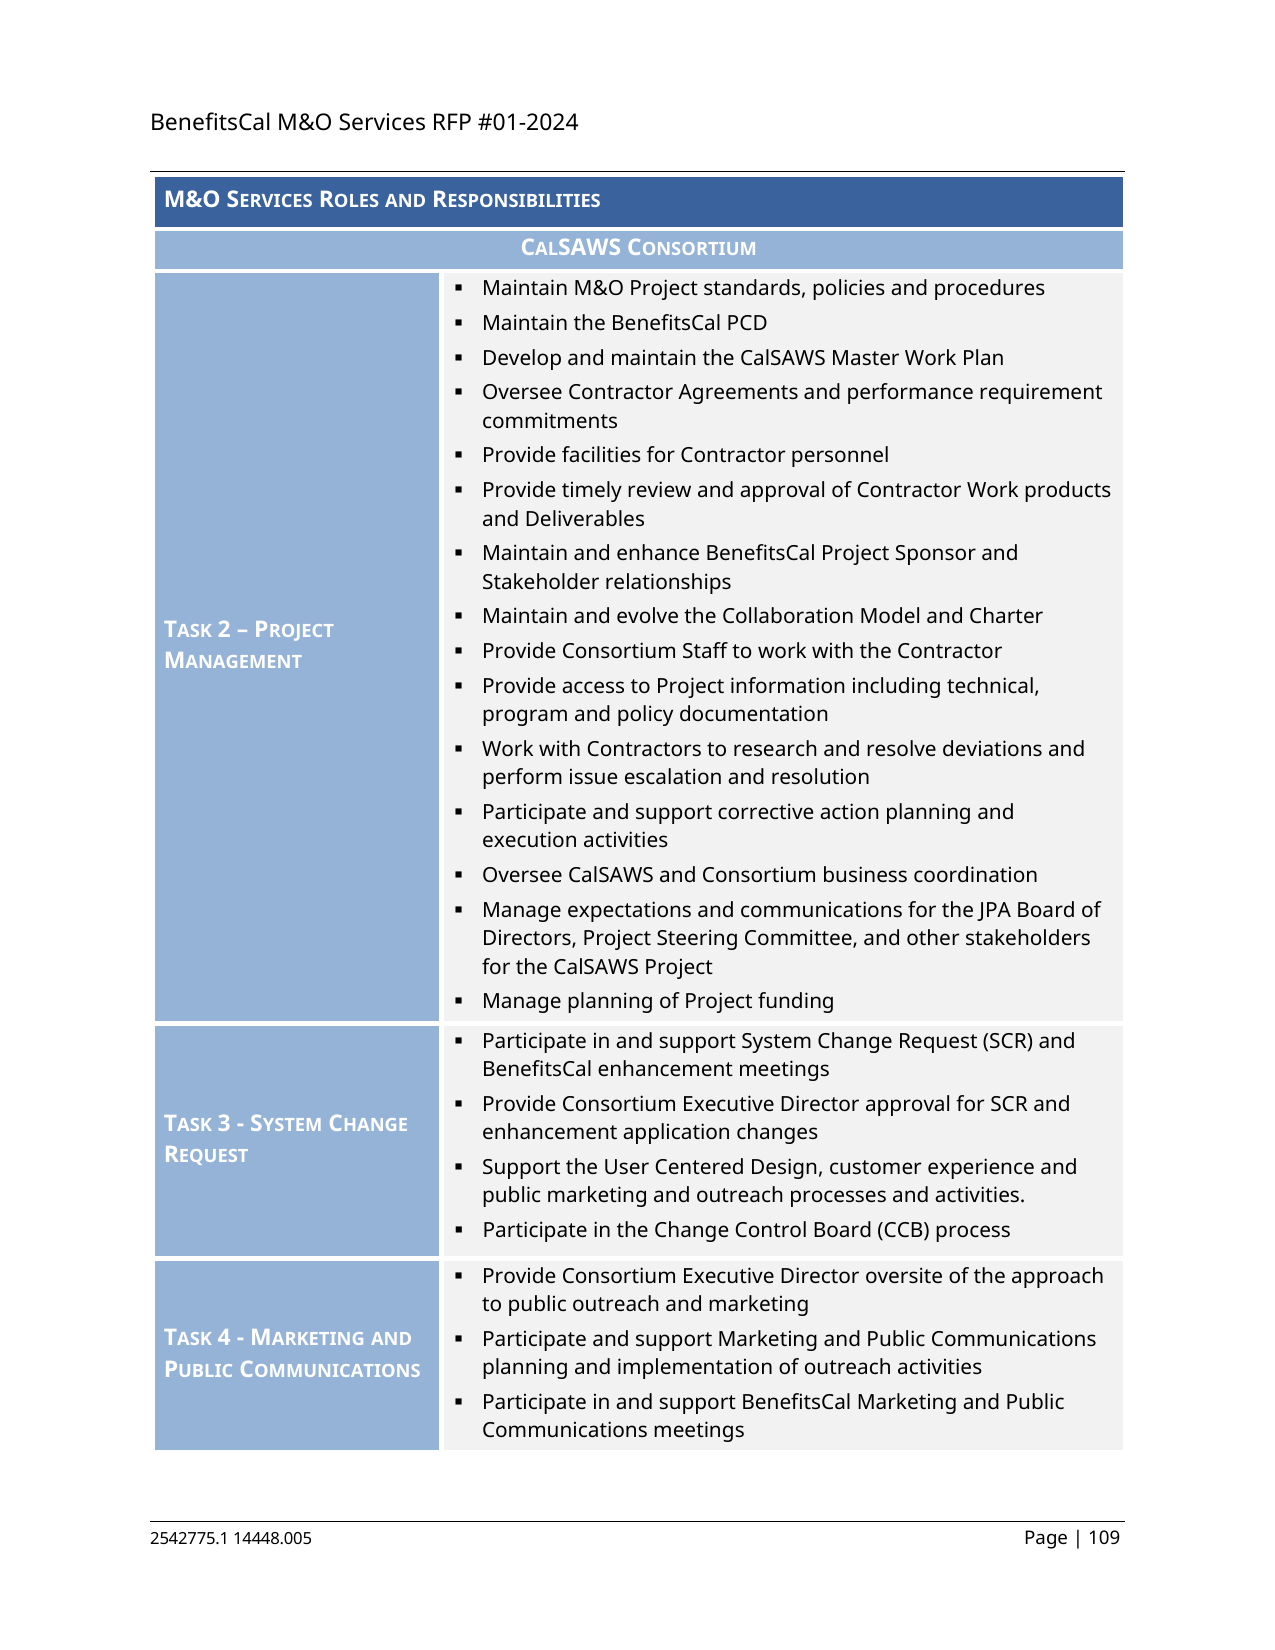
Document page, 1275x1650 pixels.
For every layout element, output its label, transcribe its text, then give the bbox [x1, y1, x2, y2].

table_header M&O Services Roles and Responsibilities [155, 177, 1123, 227]
table_cell Maintain M&O Project standards, policies and procedures Maintain the BenefitsCal PCD Develop and maintain the CalSAWS Master Work Plan Oversee Contractor Agreements and performance requirement commitments Provide facilities for Contractor personnel Provide timely review and approval of Contractor Work products and Deliverables Maintain and enhance BenefitsCal Project Sponsor and Stakeholder relationships Maintain and evolve the Collaboration Model and Charter Provide Consortium Staff to work with the Contractor Provide access to Project information including technical, program and policy documentation Work with Contractors to research and resolve deviations and perform issue escalation and resolution Participate and support corrective action planning and execution activities Oversee CalSAWS and Consortium business coordination Manage expectations and communications for the JPA Board of Directors, Project Steering Committee, and other stakeholders for the CalSAWS Project Manage planning of Project funding [444, 273, 1123, 1021]
table_cell CalSAWS Consortium [155, 231, 1123, 269]
table_cell Task 3 - System Change Request [155, 1026, 439, 1256]
table_cell Provide Consortium Executive Director oversite of the approach to public outreach and marketing Participate and support Marketing and Public Communications planning and implementation of outreach activities Participate in and support BenefitsCal Marketing and Public Communications meetings [444, 1261, 1123, 1450]
table_cell Participate in and support System Change Request (SCR) and BenefitsCal enhancement meetings Provide Consortium Executive Director approval for SCR and enhancement application changes Support the User Centered Design, customer experience and public marketing and outreach processes and activities. Participate in the Change Control Board (CCB) process [444, 1026, 1123, 1256]
table_cell Task 2 – Project Management [155, 273, 439, 1021]
table_cell Task 4 - Marketing and Public Communications [155, 1261, 439, 1450]
